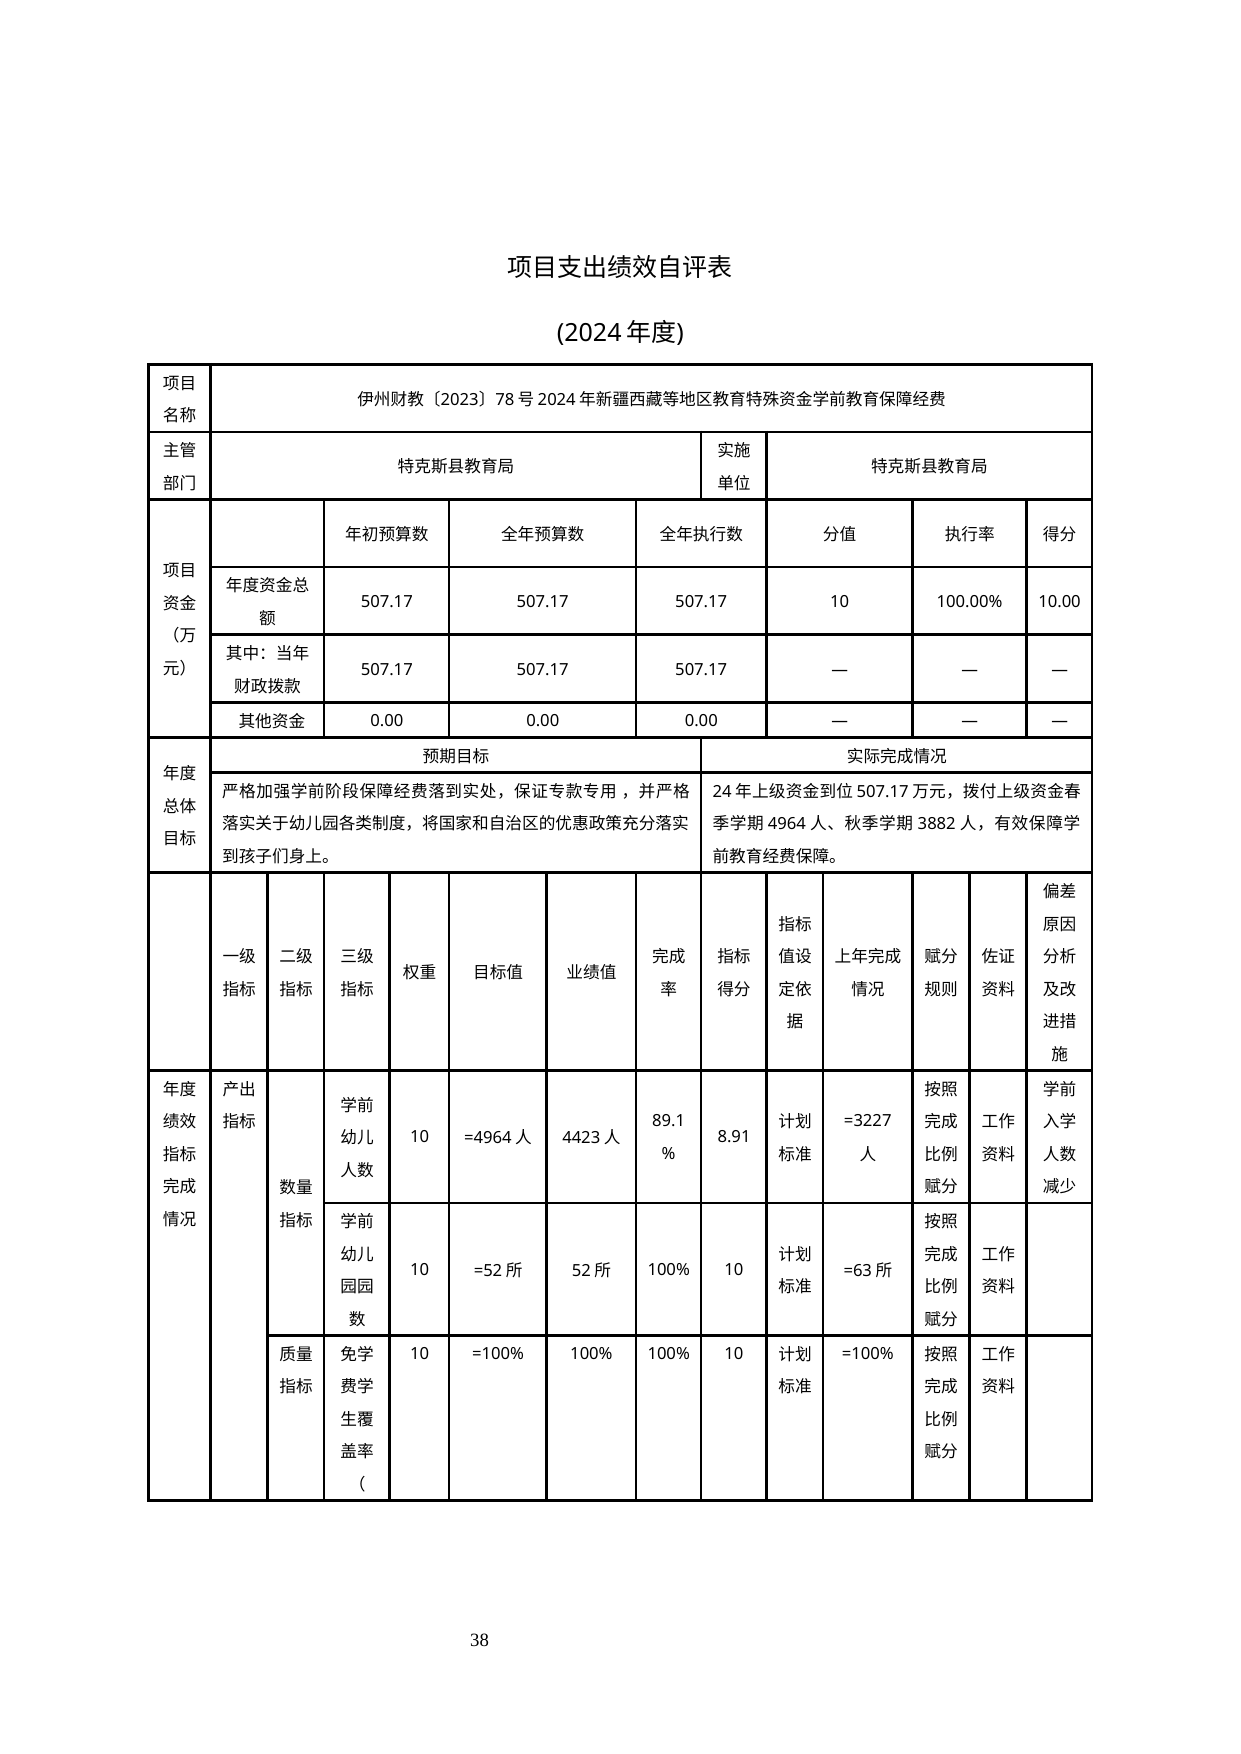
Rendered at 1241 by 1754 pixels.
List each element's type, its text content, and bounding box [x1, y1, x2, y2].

table_cell =4964人 [450, 1072, 545, 1201]
table_cell — [768, 636, 911, 701]
table_cell 预期目标 [212, 739, 700, 771]
table_cell =3227人 [824, 1072, 911, 1201]
table_cell [1028, 1337, 1091, 1499]
table_cell 免学费学生覆盖率（%） [325, 1337, 388, 1499]
table_cell 其他资金 [212, 704, 323, 736]
table_cell 0.00 [450, 704, 635, 736]
table_cell 权重 [391, 874, 448, 1069]
table_cell — [768, 704, 911, 736]
table_cell 0.00 [637, 704, 765, 736]
table_cell 8.91 [702, 1072, 765, 1201]
table_cell 特克斯县教育局 [212, 433, 700, 498]
table_cell 24年上级资金到位507.17万元，拨付上级资金春季学期4964人、秋季学期3882人，有效保障学前教育经费保障。 [702, 774, 1091, 871]
table_cell 指标值设定依据 [768, 874, 822, 1069]
table_cell 按照完成比例赋分 [914, 1072, 968, 1201]
table_cell 三级指标 [325, 874, 388, 1069]
table_cell 0.00 [325, 704, 448, 736]
table_cell 完成率 [637, 874, 700, 1069]
table_cell 工作资料 [971, 1337, 1025, 1499]
table_cell 佐证资料 [971, 874, 1025, 1069]
table_cell 学前入学人数减少 [1028, 1072, 1091, 1201]
table_cell 507.17 [637, 568, 765, 633]
table_cell 100.00% [914, 568, 1025, 633]
table_cell 52所 [548, 1204, 635, 1334]
table_cell — [1028, 636, 1091, 701]
table_cell 年初预算数 [325, 501, 448, 566]
table_cell 指标得分 [702, 874, 765, 1069]
table_cell 年度总体目标 [150, 739, 209, 871]
table_cell 数量指标 [269, 1072, 323, 1334]
table_cell 10 [391, 1204, 448, 1334]
table_cell 项目资金（万元） [150, 501, 209, 736]
table_cell 507.17 [450, 568, 635, 633]
table_cell 产出指标 [212, 1072, 266, 1499]
table_cell 执行率 [914, 501, 1025, 566]
table_cell 得分 [1028, 501, 1091, 566]
table_cell 10.00 [1028, 568, 1091, 633]
table_cell 全年执行数 [637, 501, 765, 566]
table_cell 质量指标 [269, 1337, 323, 1499]
table_cell 主管部门 [150, 433, 209, 498]
table_cell 507.17 [637, 636, 765, 701]
table_cell 二级指标 [269, 874, 323, 1069]
table_cell [212, 501, 323, 566]
table_cell 507.17 [325, 568, 448, 633]
table_cell 赋分规则 [914, 874, 968, 1069]
table_cell — [1028, 704, 1091, 736]
table_cell 分值 [768, 501, 911, 566]
table_cell 工作资料 [971, 1204, 1025, 1334]
table_cell 10 [768, 568, 911, 633]
table_cell 10 [391, 1072, 448, 1201]
table_cell 10 [391, 1337, 448, 1499]
table_cell 计划标准 [768, 1072, 822, 1201]
table_cell 全年预算数 [450, 501, 635, 566]
table_cell 上年完成情况 [824, 874, 911, 1069]
table_cell — [914, 704, 1025, 736]
table_cell 学前幼儿人数 [325, 1072, 388, 1201]
table_cell 按照完成比例赋分 [914, 1204, 968, 1334]
table_cell 按照完成比例赋分 [914, 1337, 968, 1499]
table_cell 计划标准 [768, 1204, 822, 1334]
table_cell 业绩值 [548, 874, 635, 1069]
table_cell =63所 [824, 1204, 911, 1334]
table_cell 计划标准 [768, 1337, 822, 1499]
table_cell 一级指标 [212, 874, 266, 1069]
table_cell 507.17 [450, 636, 635, 701]
table_cell 目标值 [450, 874, 545, 1069]
table_cell [1028, 1204, 1091, 1334]
table_cell 其中：当年财政拨款 [212, 636, 323, 701]
table_cell 10 [702, 1337, 765, 1499]
table_cell =100% [450, 1337, 545, 1499]
table_cell =52所 [450, 1204, 545, 1334]
table_cell 特克斯县教育局 [768, 433, 1091, 498]
table_cell (2024年度) [148, 298, 1092, 363]
table_cell =100% [824, 1337, 911, 1499]
table_cell — [914, 636, 1025, 701]
table_cell 100% [548, 1337, 635, 1499]
table_cell 严格加强学前阶段保障经费落到实处，保证专款专用 ，并严格落实关于幼儿园各类制度，将国家和自治区的优惠政策充分落实到孩子们身上。 [212, 774, 700, 871]
table_cell 10 [702, 1204, 765, 1334]
table_cell 伊州财教〔2023〕78号2024年新疆西藏等地区教育特殊资金学前教育保障经费 [212, 366, 1091, 431]
table_cell [150, 874, 209, 1069]
table_cell 年度绩效指标完成情况 [150, 1072, 209, 1499]
table_header 项目支出绩效自评表 [148, 233, 1092, 298]
table_cell 偏差原因分析及改进措施 [1028, 874, 1091, 1069]
table_cell 工作资料 [971, 1072, 1025, 1201]
table_cell 年度资金总额 [212, 568, 323, 633]
table_cell 4423人 [548, 1072, 635, 1201]
table_cell 实施单位 [702, 433, 765, 498]
table_cell 项目名称 [150, 366, 209, 431]
table_cell 89.1% [637, 1072, 700, 1201]
table_cell 学前幼儿园园数 [325, 1204, 388, 1334]
table_cell 507.17 [325, 636, 448, 701]
table_cell 100% [637, 1204, 700, 1334]
table_cell 实际完成情况 [702, 739, 1091, 771]
table_cell 100% [637, 1337, 700, 1499]
